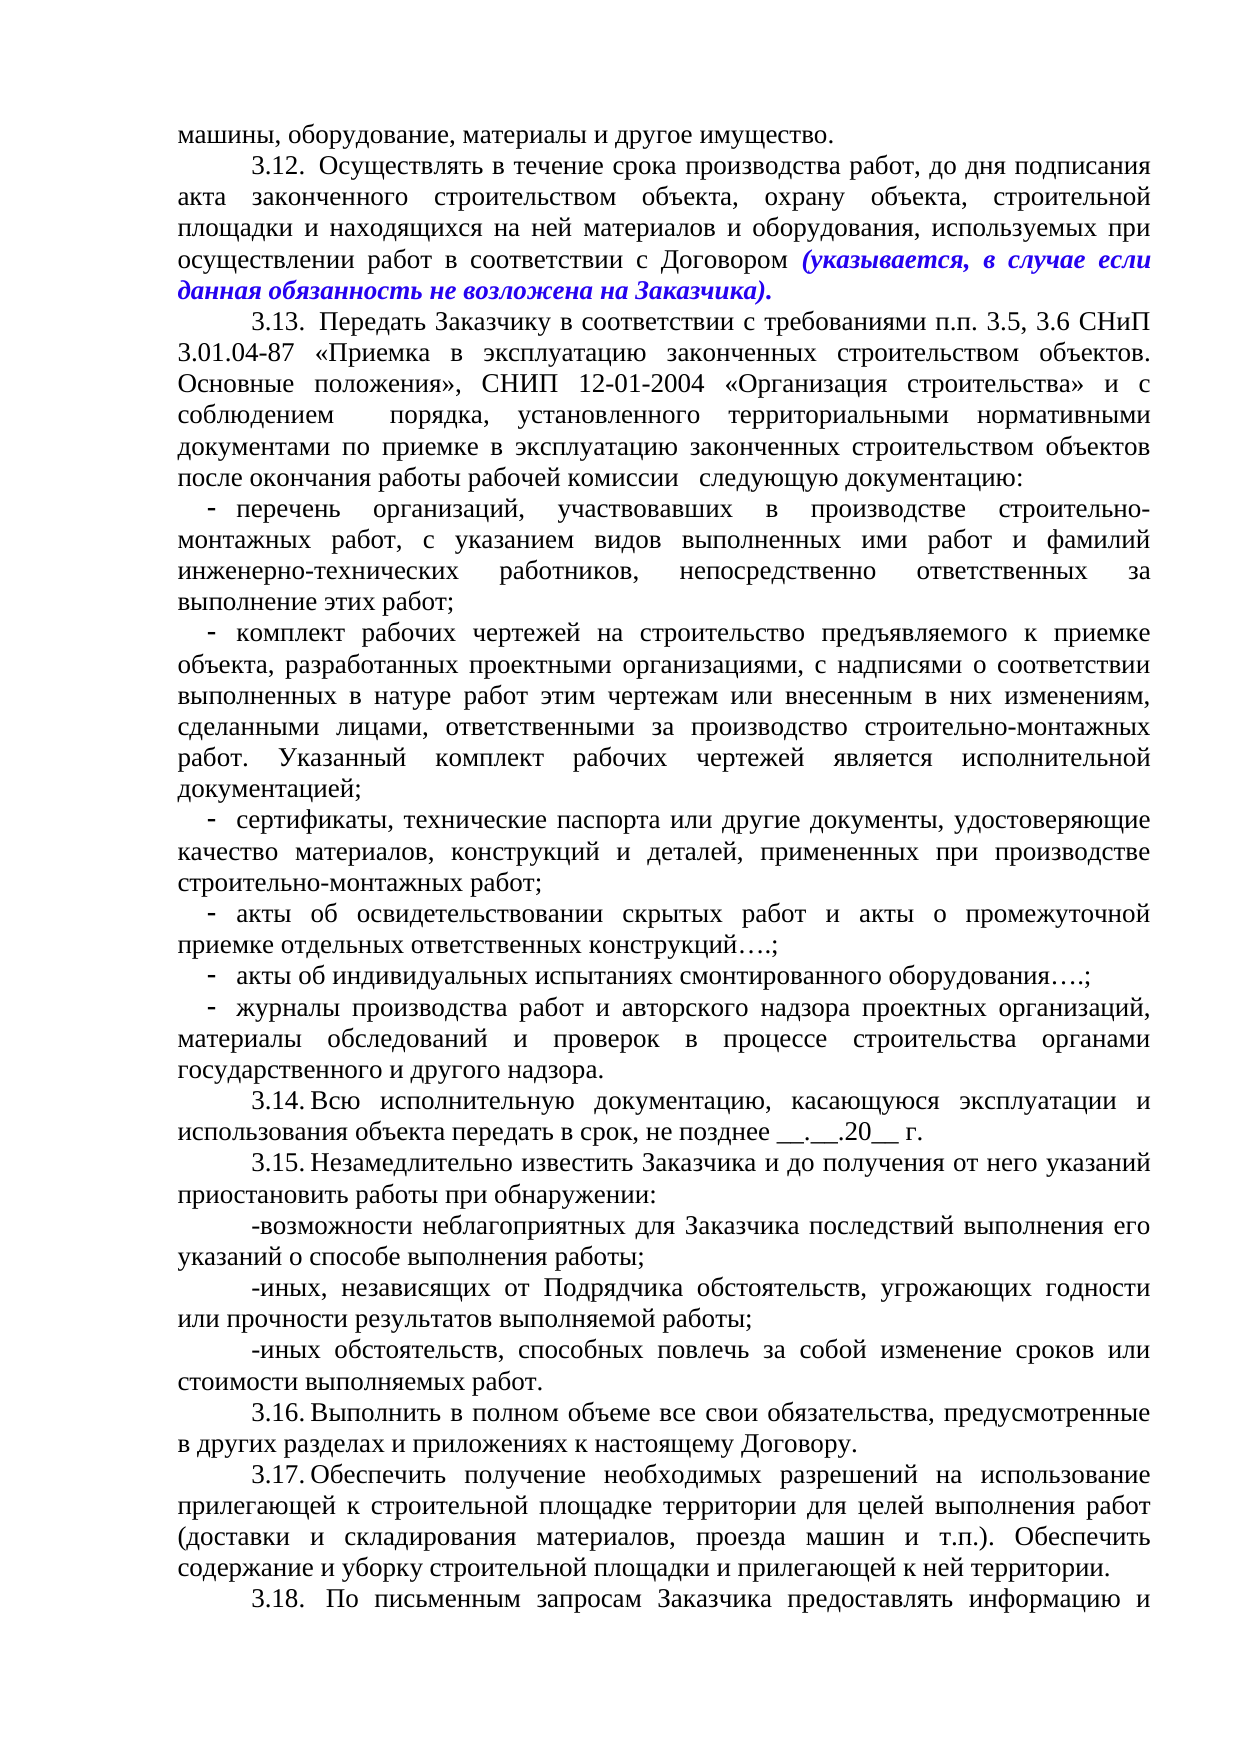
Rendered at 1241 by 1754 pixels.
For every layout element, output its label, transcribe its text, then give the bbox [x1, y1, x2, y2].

list акты об индивидуальных испытаниях смонтированного оборудования….; [177, 959, 1152, 991]
list сертификаты, технические паспорта или другие документы, удостоверяющие качество материалов, конструкций и деталей, примененных при производстве строительно-монтажных работ; [177, 803, 1152, 897]
list журналы производства работ и авторского надзора проектных организаций, материалы обследований и проверок в процессе строительства органами государственного и другого надзора. [177, 991, 1152, 1084]
list Всю исполнительную документацию, касающуюся эксплуатации и использования объекта передать в срок, не позднее __.__.20__ г. [177, 1084, 1152, 1147]
list Обеспечить получение необходимых разрешений на использование прилегающей к строительной площадке территории для целей выполнения работ (доставки и складирования материалов, проезда машин и т.п.). Обеспечить содержание и уборку строительной площадки и прилегающей к ней территории. [177, 1458, 1152, 1583]
list Незамедлительно известить Заказчика и до получения от него указаний приостановить работы при обнаружении: [177, 1147, 1152, 1209]
list комплект рабочих чертежей на строительство предъявляемого к приемке объекта, разработанных проектными организациями, с надписями о соответствии выполненных в натуре работ этим чертежам или внесенным в них изменениям, сделанными лицами, ответственными за производство строительно-монтажных работ. Указанный комплект рабочих чертежей является исполнительной документацией; [177, 617, 1152, 803]
text -иных обстоятельств, способных повлечь за собой изменение сроков или стоимости выполняемых работ. [177, 1333, 1152, 1396]
list Осуществлять в течение срока производства работ, до дня подписания акта законченного строительством объекта, охрану объекта, строительной площадки и находящихся на ней материалов и оборудования, используемых при осуществлении работ в соответствии с Договором (указывается, в случае если данная обязанность не возложена на Заказчика). [177, 149, 1152, 305]
text -возможности неблагоприятных для Заказчика последствий выполнения его указаний о способе выполнения работы; [177, 1209, 1152, 1271]
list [177, 1583, 1152, 1614]
list Передать Заказчику в соответствии с требованиями п.п. 3.5, 3.6 СНиП 3.01.04-87 «Приемка в эксплуатацию законченных строительством объектов. Основные положения», СНИП 12-01-2004 «Организация строительства» и с соблюдением порядка, установленного территориальными нормативными документами по приемке в эксплуатацию законченных строительством объектов после окончания работы рабочей комиссии следующую документацию: [177, 305, 1152, 492]
text -иных, независящих от Подрядчика обстоятельств, угрожающих годности или прочности результатов выполняемой работы; [177, 1271, 1152, 1333]
list перечень организаций, участвовавших в производстве строительно-монтажных работ, с указанием видов выполненных ими работ и фамилий инженерно-технических работников, непосредственно ответственных за выполнение этих работ; [177, 492, 1152, 617]
list акты об освидетельствовании скрытых работ и акты о промежуточной приемке отдельных ответственных конструкций….; [177, 897, 1152, 959]
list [177, 118, 1152, 149]
list Выполнить в полном объеме все свои обязательства, предусмотренные в других разделах и приложениях к настоящему Договору. [177, 1396, 1152, 1458]
